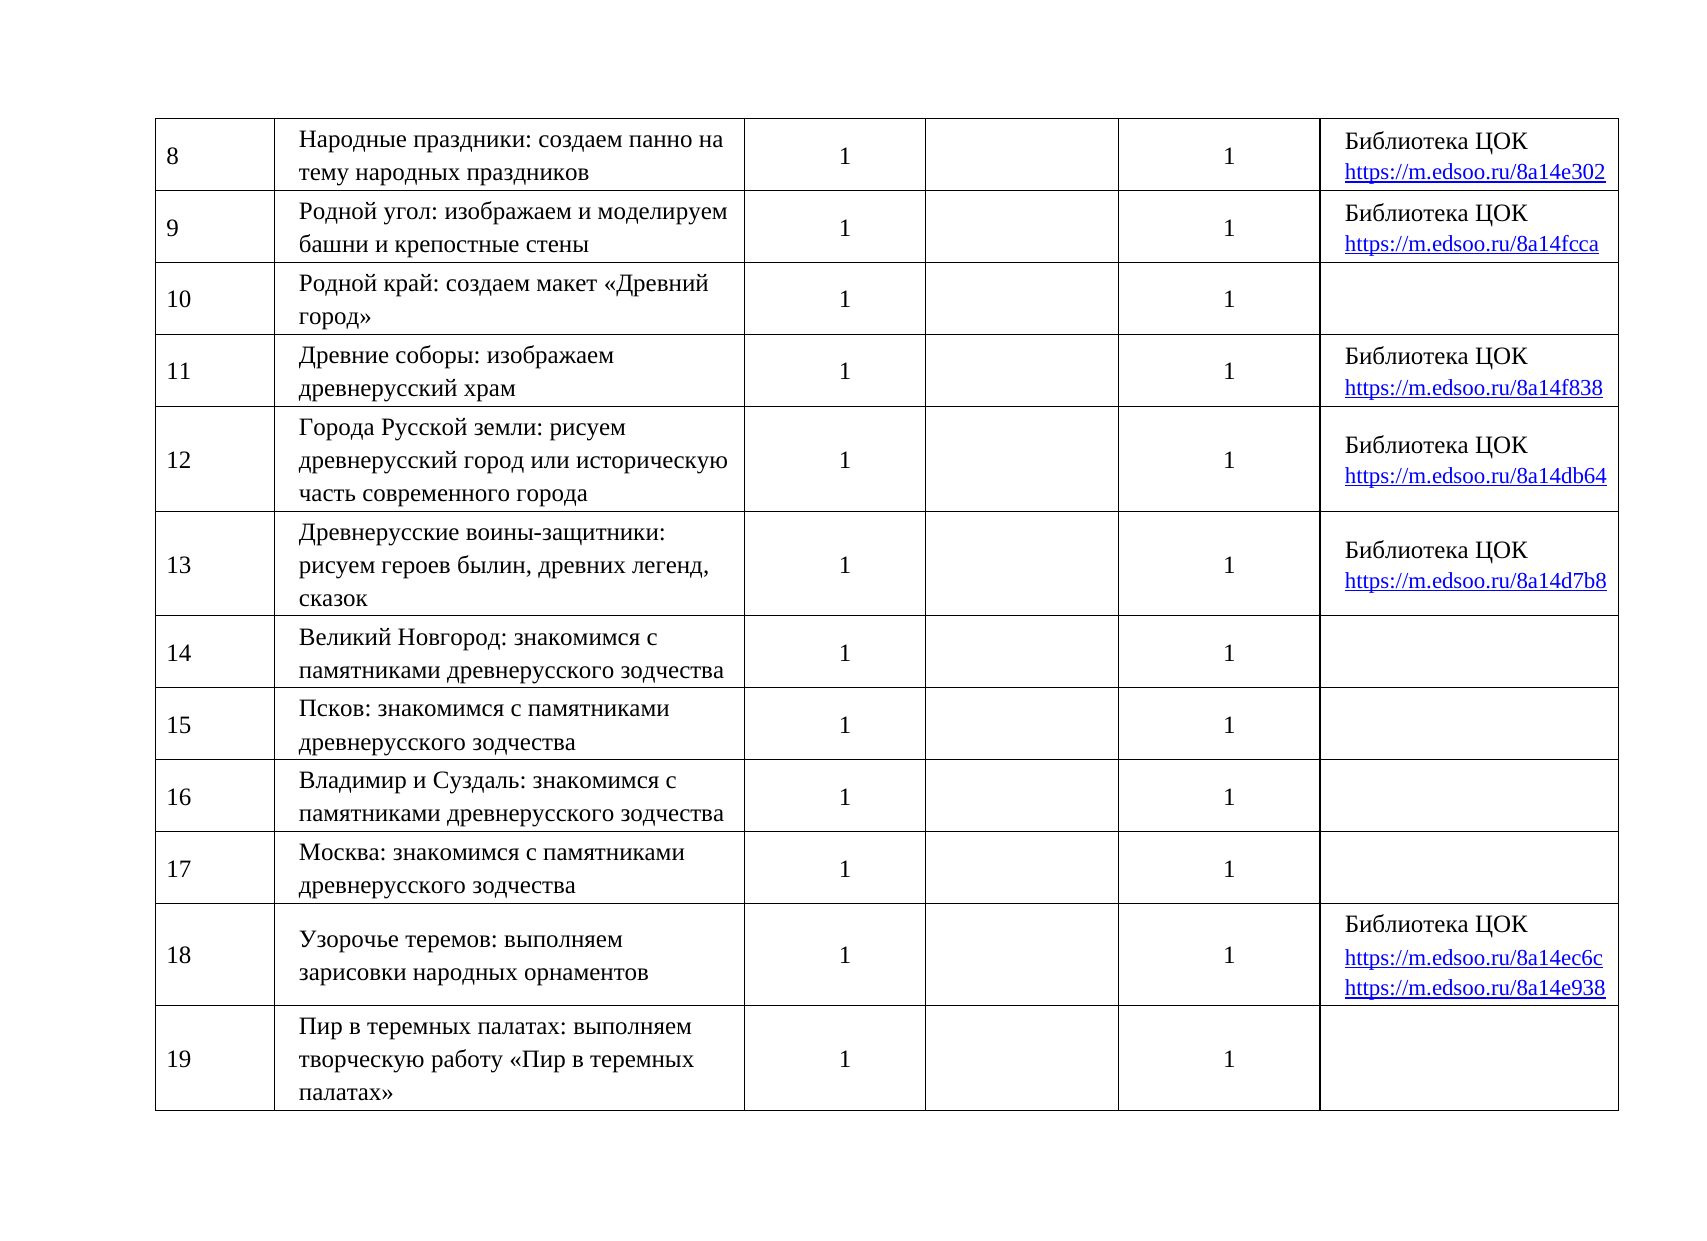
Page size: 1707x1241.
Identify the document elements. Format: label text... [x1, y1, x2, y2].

table_cell 12 [156, 407, 274, 511]
table_cell 16 [156, 760, 274, 831]
table_cell 8 [156, 119, 274, 190]
table_cell [926, 191, 1118, 262]
table_cell 1 [1119, 616, 1319, 687]
table_cell Библиотека ЦОК https://m.edsoo.ru/8a14e302 [1321, 119, 1618, 190]
table_cell 15 [156, 688, 274, 759]
table_cell [1321, 832, 1618, 903]
table_cell 1 [745, 263, 925, 334]
table_cell Библиотека ЦОК https://m.edsoo.ru/8a14d7b8 [1321, 512, 1618, 615]
table_cell 1 [745, 616, 925, 687]
table_cell Пир в теремных палатах: выполняем творческую работу «Пир в теремных палатах» [275, 1006, 744, 1109]
table_cell 1 [1119, 688, 1319, 759]
table_cell [1321, 263, 1618, 334]
table_cell Владимир и Суздаль: знакомимся с памятниками древнерусского зодчества [275, 760, 744, 831]
table_cell Родной край: создаем макет «Древний город» [275, 263, 744, 334]
table_cell 1 [745, 191, 925, 262]
table_cell 1 [745, 512, 925, 615]
table_cell 1 [1119, 119, 1319, 190]
table_cell Библиотека ЦОК https://m.edsoo.ru/8a14fcca [1321, 191, 1618, 262]
table_cell [1321, 688, 1618, 759]
table_cell 1 [745, 904, 925, 1004]
table_cell [926, 688, 1118, 759]
table_cell Узорочье теремов: выполняем зарисовки народных орнаментов [275, 904, 744, 1004]
table_cell Библиотека ЦОК https://m.edsoo.ru/8a14f838 [1321, 335, 1618, 406]
table_cell 1 [745, 407, 925, 511]
table_cell 1 [1119, 760, 1319, 831]
table_cell [926, 335, 1118, 406]
table_cell 1 [745, 688, 925, 759]
table_cell [926, 832, 1118, 903]
table_cell Города Русской земли: рисуем древнерусский город или историческую часть современного города [275, 407, 744, 511]
table_cell 9 [156, 191, 274, 262]
table_cell 18 [156, 904, 274, 1004]
table_cell Родной угол: изображаем и моделируем башни и крепостные стены [275, 191, 744, 262]
table_cell 1 [745, 760, 925, 831]
table_cell 1 [1119, 904, 1319, 1004]
table_cell [1321, 760, 1618, 831]
table_cell [926, 1006, 1118, 1109]
table_cell 17 [156, 832, 274, 903]
table_cell 1 [745, 335, 925, 406]
table_cell [926, 512, 1118, 615]
table_cell Библиотека ЦОК https://m.edsoo.ru/8a14ec6c https://m.edsoo.ru/8a14e938 [1321, 904, 1618, 1004]
table_cell 1 [745, 1006, 925, 1109]
table_cell Древние соборы: изображаем древнерусский храм [275, 335, 744, 406]
table_cell 1 [1119, 512, 1319, 615]
table_cell 11 [156, 335, 274, 406]
table_cell 1 [745, 119, 925, 190]
table_cell 1 [1119, 832, 1319, 903]
table_cell [926, 119, 1118, 190]
table_cell [926, 904, 1118, 1004]
table_cell [1321, 616, 1618, 687]
table_cell [926, 616, 1118, 687]
table_cell [926, 263, 1118, 334]
table_cell Псков: знакомимся с памятниками древнерусского зодчества [275, 688, 744, 759]
table_cell [1321, 1006, 1618, 1109]
table_cell 14 [156, 616, 274, 687]
table_cell Древнерусские воины-защитники: рисуем героев былин, древних легенд, сказок [275, 512, 744, 615]
table_cell 1 [1119, 263, 1319, 334]
table_cell Народные праздники: создаем панно на тему народных праздников [275, 119, 744, 190]
table_cell 1 [1119, 1006, 1319, 1109]
table_cell 19 [156, 1006, 274, 1109]
table_cell 10 [156, 263, 274, 334]
table_cell 1 [1119, 191, 1319, 262]
table_cell Москва: знакомимся с памятниками древнерусского зодчества [275, 832, 744, 903]
table_cell [926, 407, 1118, 511]
table_cell 1 [1119, 407, 1319, 511]
table_cell Библиотека ЦОК https://m.edsoo.ru/8a14db64 [1321, 407, 1618, 511]
table_cell Великий Новгород: знакомимся с памятниками древнерусского зодчества [275, 616, 744, 687]
table_cell 1 [745, 832, 925, 903]
table_cell [926, 760, 1118, 831]
table_cell 13 [156, 512, 274, 615]
table_cell 1 [1119, 335, 1319, 406]
